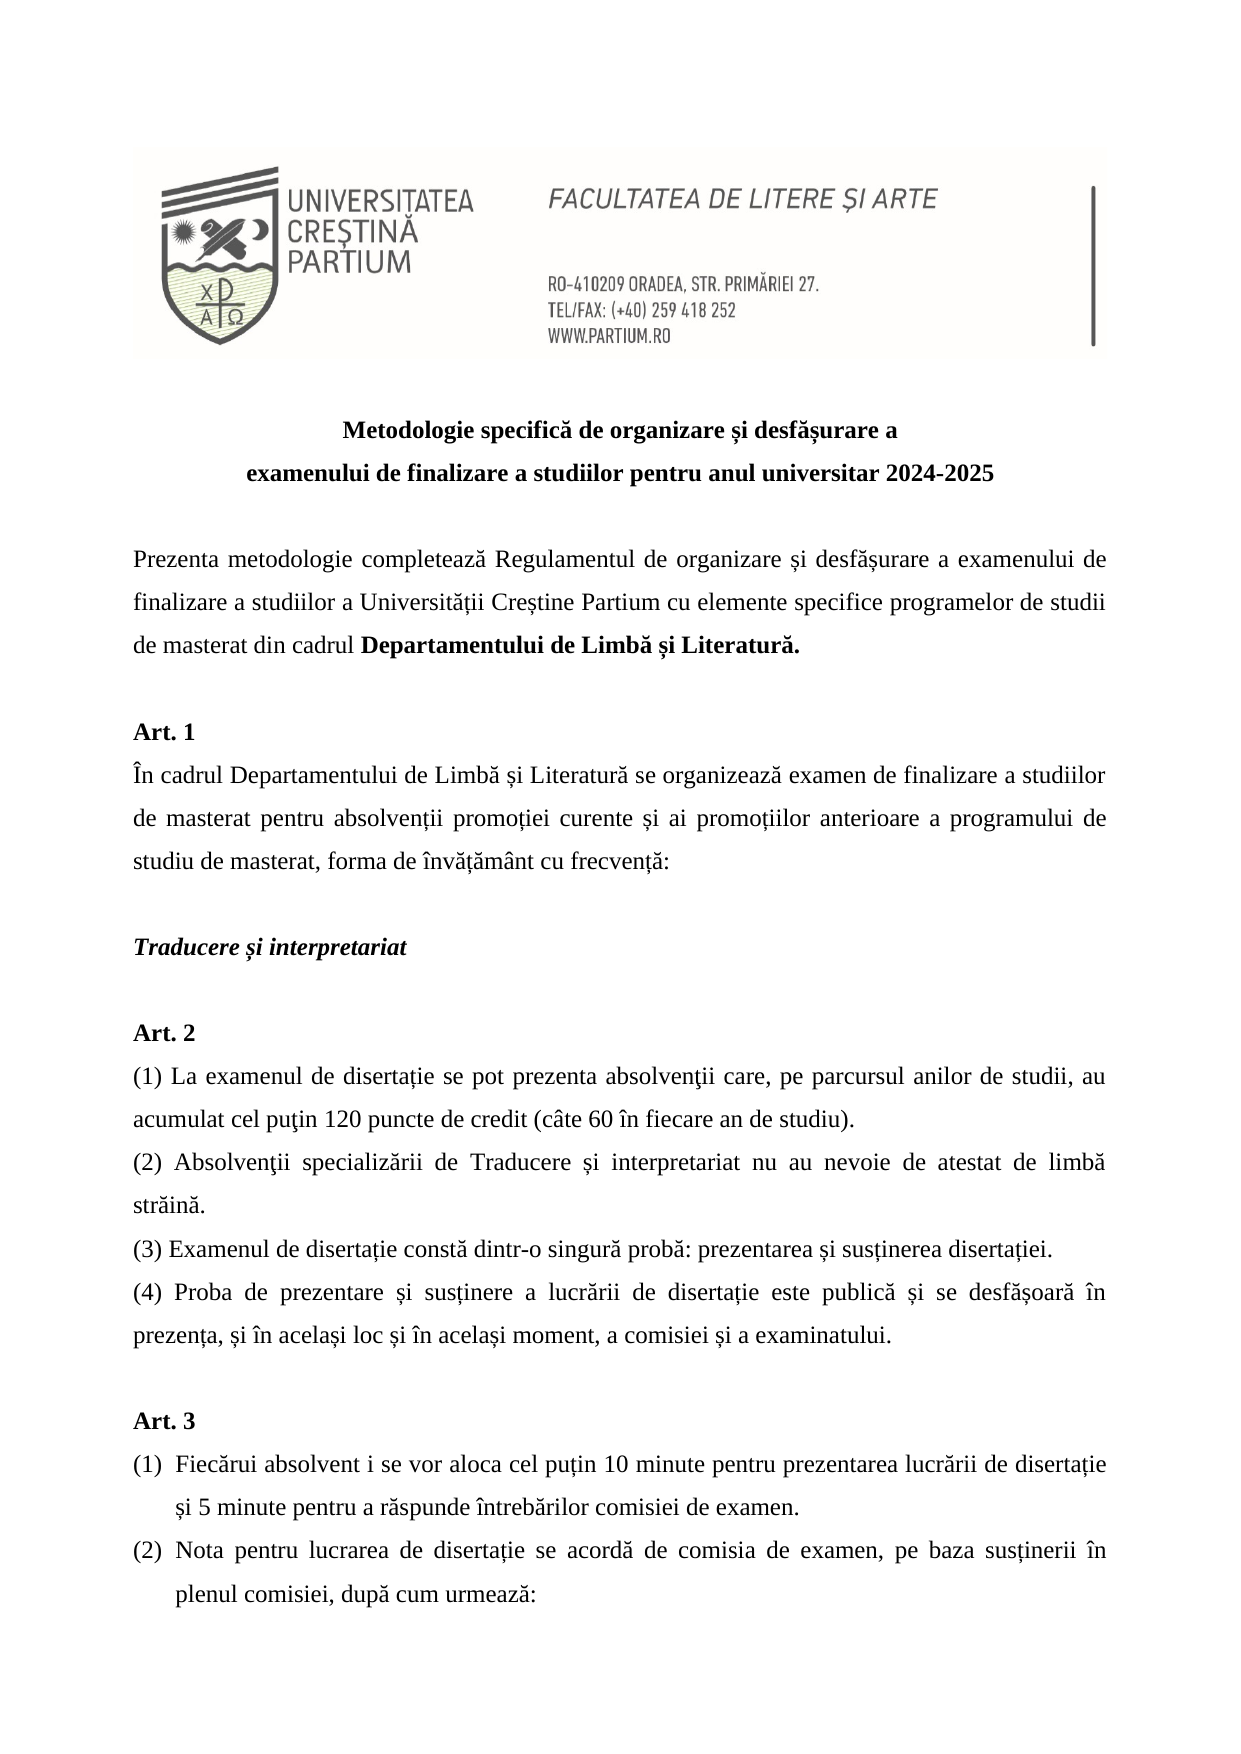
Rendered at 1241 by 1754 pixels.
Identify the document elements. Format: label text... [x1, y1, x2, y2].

picture [132, 147, 1108, 359]
text (3) Examenul de disertație constă dintr-o singură probă: prezentarea și susținerea disertației. [133, 1234, 1107, 1262]
text examenului de finalizare a studiilor pentru anul universitar 2024-2025 [133, 458, 1107, 487]
text În cadrul Departamentului de Limbă și Literatură se organizează examen de finalizare a studiilor de masterat pentru absolvenții promoției curente și ai promoțiilor anterioare a programului de studiu de masterat, forma de învățământ cu frecvență: [133, 760, 1107, 875]
text Art. 2 [133, 1018, 1107, 1047]
text Metodologie specifică de organizare și desfășurare a [133, 415, 1107, 444]
list Nota pentru lucrarea de disertație se acordă de comisia de examen, pe baza susținerii în plenul comisiei, după cum urmează: [133, 1536, 1107, 1607]
text (1) La examenul de disertație se pot prezenta absolvenţii care, pe parcursul anilor de studii, au acumulat cel puţin 120 puncte de credit (câte 60 în fiecare an de studiu). [133, 1061, 1107, 1133]
text Art. 1 [133, 717, 1107, 746]
text (4) Proba de prezentare și susținere a lucrării de disertație este publică și se desfășoară în prezența, și în același loc și în același moment, a comisiei și a examinatului. [133, 1277, 1107, 1349]
text Traducere și interpretariat [133, 932, 1107, 961]
text Art. 3 [133, 1406, 1107, 1435]
list Fiecărui absolvent i se vor aloca cel puțin 10 minute pentru prezentarea lucrării de disertație și 5 minute pentru a răspunde întrebărilor comisiei de examen. [133, 1449, 1107, 1521]
text (2) Absolvenţii specializării de Traducere și interpretariat nu au nevoie de atestat de limbă străină. [133, 1147, 1107, 1219]
text Prezenta metodologie completează Regulamentul de organizare și desfășurare a examenului de finalizare a studiilor a Universității Creștine Partium cu elemente specifice programelor de studii de masterat din cadrul Departamentului de Limbă și Literatură. [133, 544, 1107, 659]
